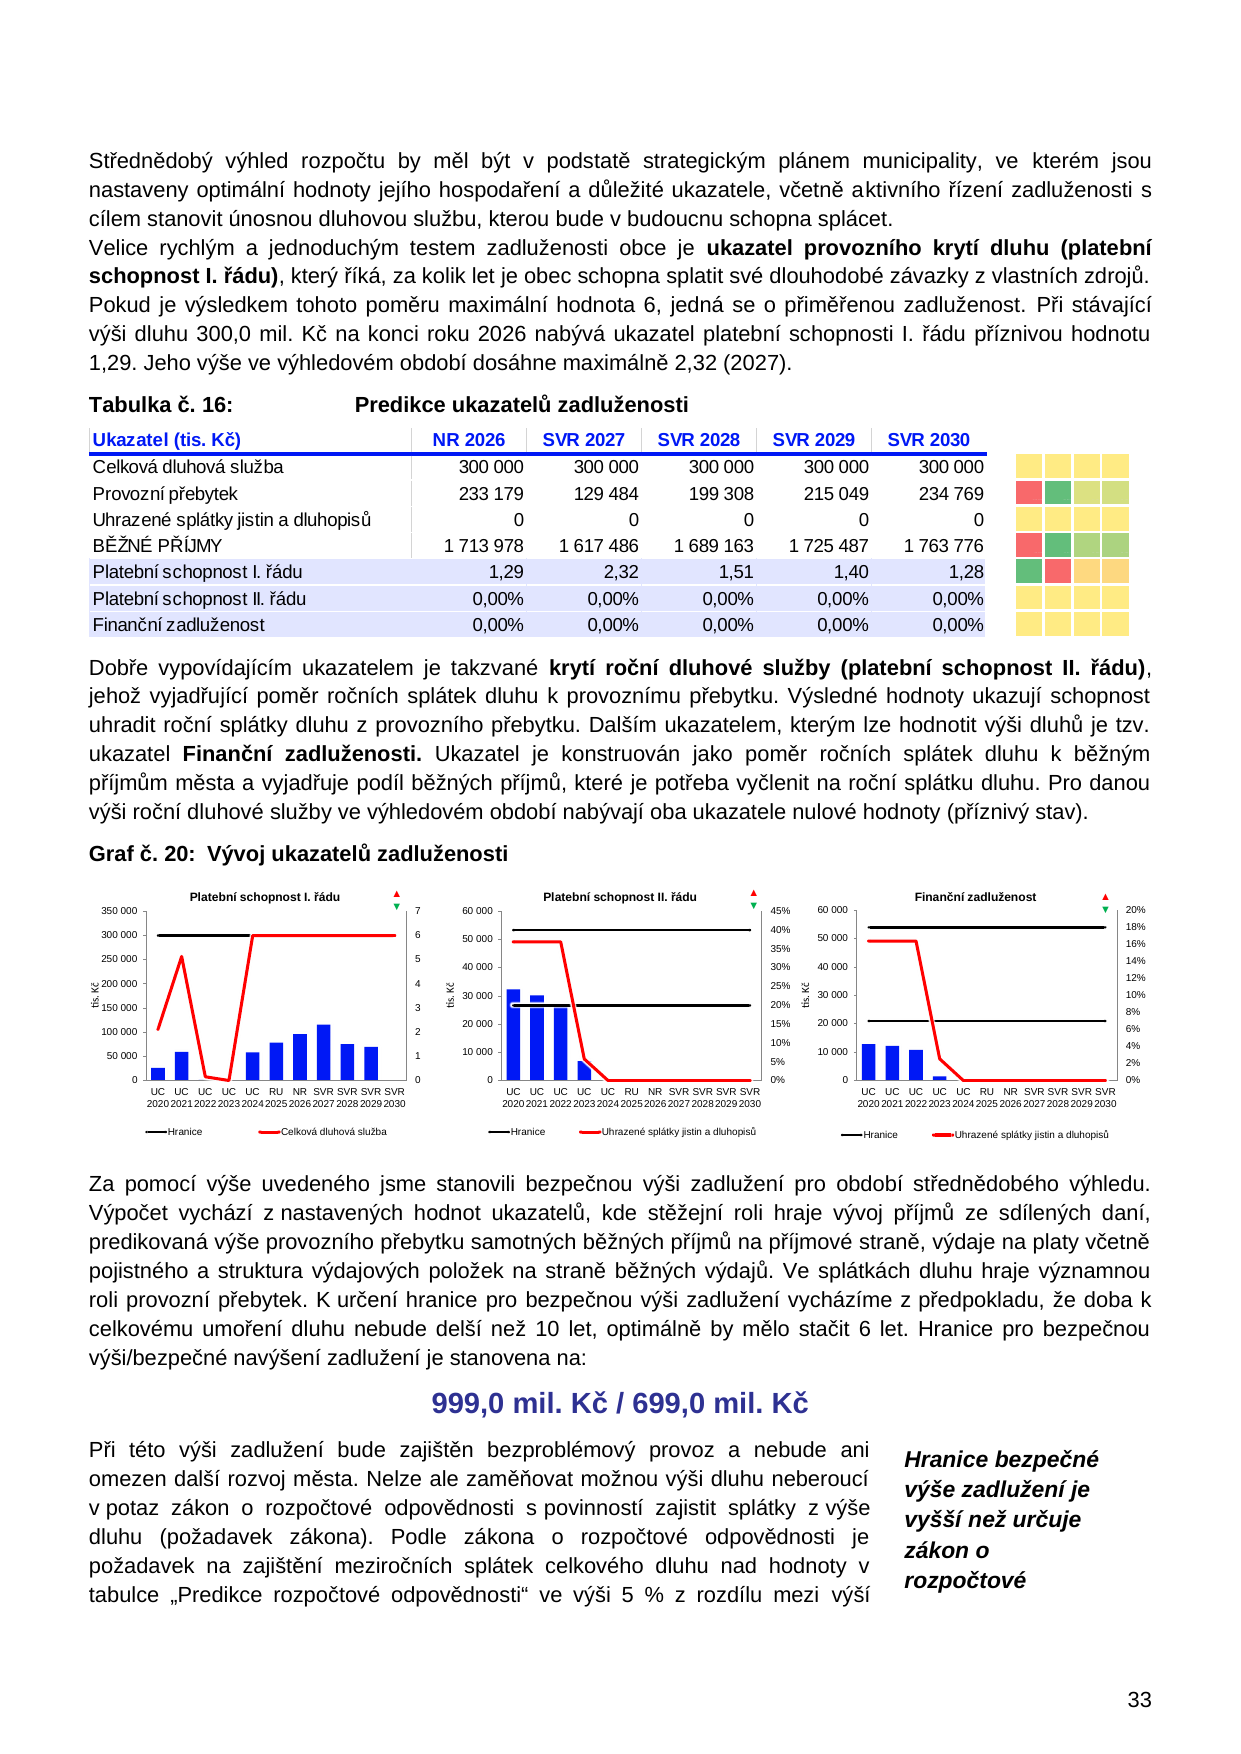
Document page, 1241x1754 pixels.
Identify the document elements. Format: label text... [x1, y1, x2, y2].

text Vývoj ukazatelů zadluženosti [89, 841, 1152, 866]
text Dobře vypovídajícím ukazatelem je takzvané krytí roční dluhové služby (platební schopnost II. řádu), jehož vyjadřující poměr ročních splátek dluhu k provoznímu přebytku. Výsledné hodnoty ukazují schopnost uhradit roční splátky dluhu z provozního přebytku. Dalším ukazatelem, kterým lze hodnotit výši dluhů je tzv. ukazatel Finanční zadluženosti. Ukazatel je konstruován jako poměr ročních splátek dluhu k běžným příjmům města a vyjadřuje podíl běžných příjmů, které je potřeba vyčlenit na roční splátku dluhu. Pro danou výši roční dluhové služby ve výhledovém období nabývají oba ukazatele nulové hodnoty (příznivý stav). [89, 654, 1152, 824]
text Predikce ukazatelů zadluženosti [89, 392, 1152, 417]
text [89, 1437, 1152, 1607]
text 999,0 mil. Kč / 699,0 mil. Kč [89, 1386, 1152, 1419]
text Za pomocí výše uvedeného jsme stanovili bezpečnou výši zadlužení pro období střednědobého výhledu. Výpočet vychází z nastavených hodnot ukazatelů, kde stěžejní roli hraje vývoj příjmů ze sdílených daní, predikovaná výše provozního přebytku samotných běžných příjmů na příjmové straně, výdaje na platy včetně pojistného a struktura výdajových položek na straně běžných výdajů. Ve splátkách dluhu hraje významnou roli provozní přebytek. K určení hranice pro bezpečnou výši zadlužení vycházíme z předpokladu, že doba k celkovému umoření dluhu nebude delší než 10 let, optimálně by mělo stačit 6 let. Hranice pro bezpečnou výši/bezpečné navýšení zadlužení je stanovena na: [89, 1171, 1152, 1369]
text Velice rychlým a jednoduchým testem zadluženosti obce je ukazatel provozního krytí dluhu (platební schopnost I. řádu), který říká, za kolik let je obec schopna splatit své dlouhodobé závazky z vlastních zdrojů. Pokud je výsledkem tohoto poměru maximální hodnota 6, jedná se o přiměřenou zadluženost. Při stávající výši dluhu 300,0 mil. Kč na konci roku 2026 nabývá ukazatel platební schopnosti I. řádu příznivou hodnotu 1,29. Jeho výše ve výhledovém období dosáhne maximálně 2,32 (2027). [89, 234, 1152, 376]
text Střednědobý výhled rozpočtu by měl být v podstatě strategickým plánem municipality, ve kterém jsou nastaveny optimální hodnoty jejího hospodaření a důležité ukazatele, včetně aktivního řízení zadluženosti s cílem stanovit únosnou dluhovou službu, kterou bude v budoucnu schopna splácet. [89, 148, 1152, 231]
